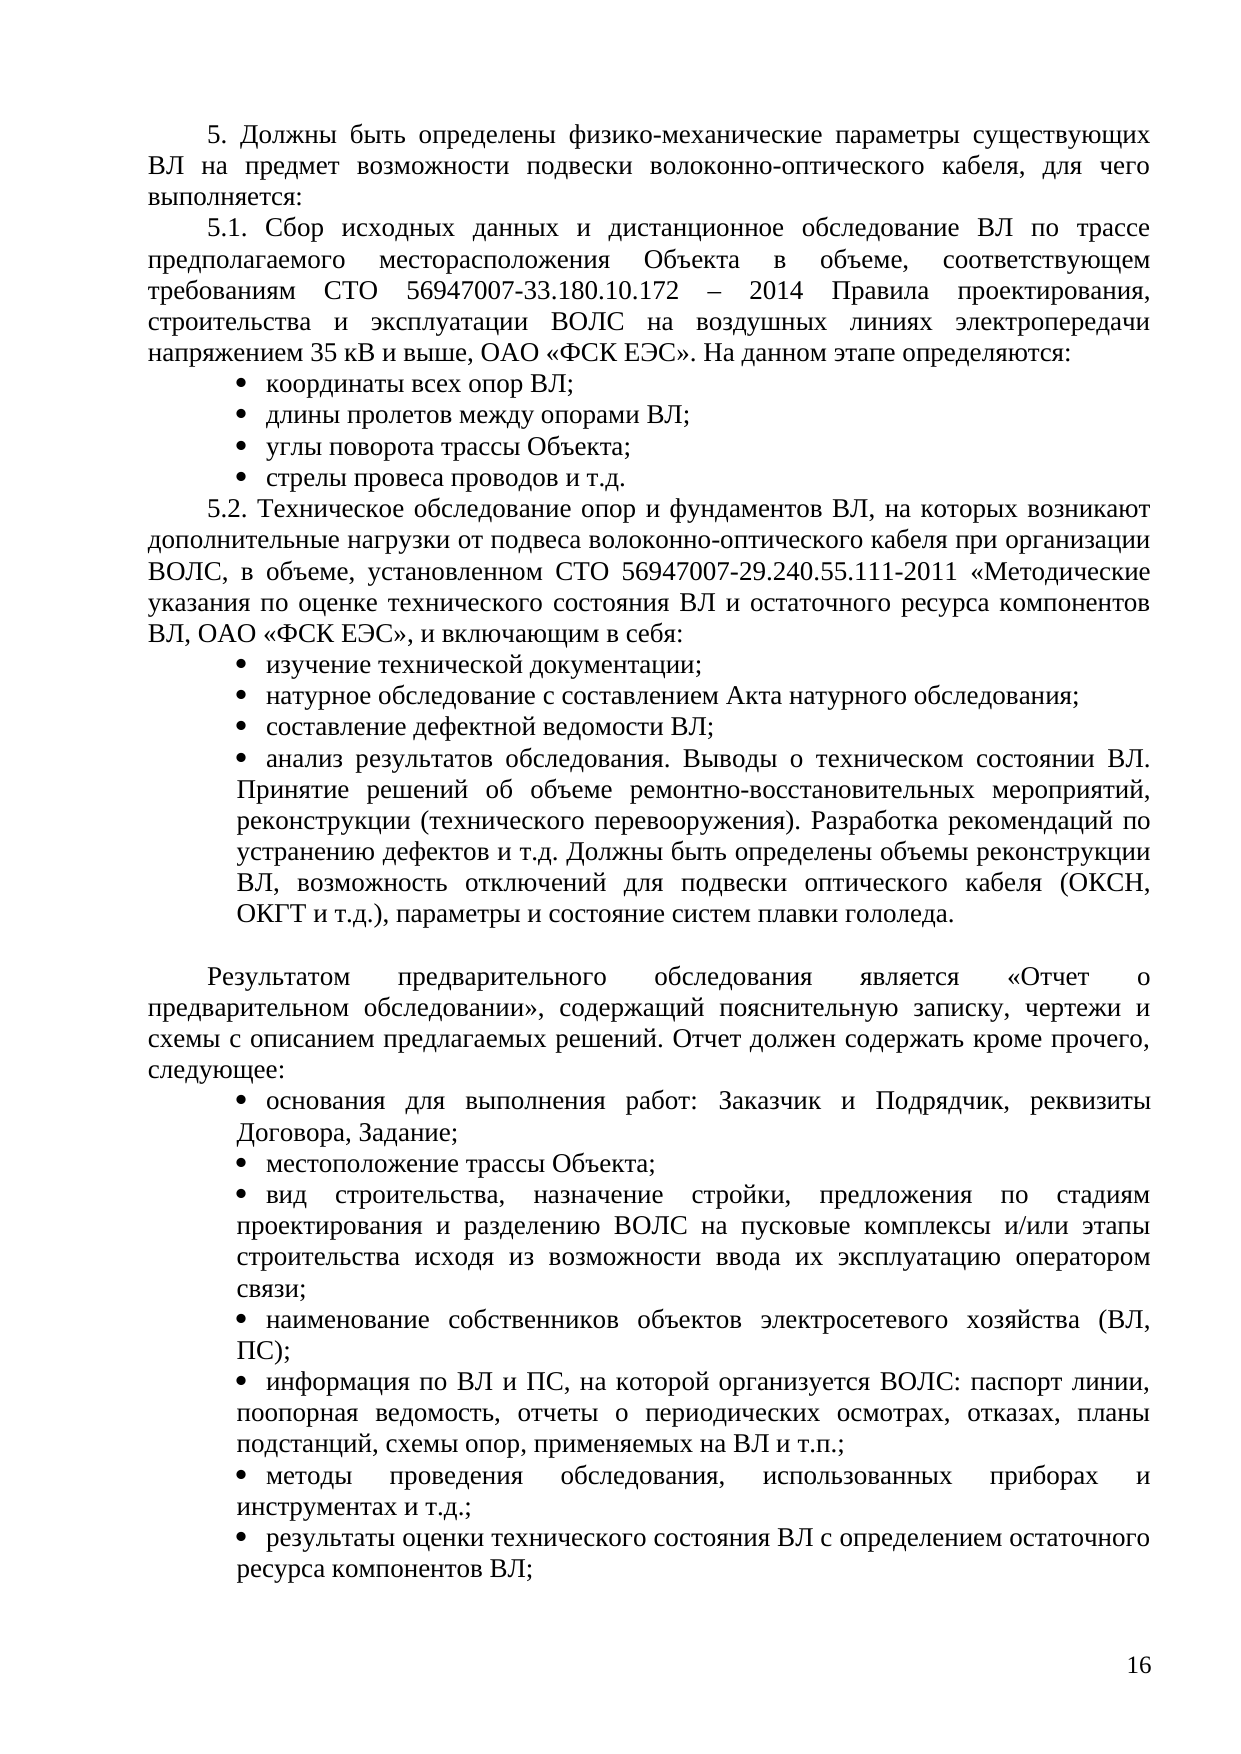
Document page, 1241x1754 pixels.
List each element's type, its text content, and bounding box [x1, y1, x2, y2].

text 5. Должны быть определены физико-механические параметры существующих ВЛ на предмет возможности подвески волоконно-оптического кабеля, для чего выполняется: [148, 118, 1152, 212]
list результаты оценки технического состояния ВЛ с определением остаточного ресурса компонентов ВЛ; [236, 1521, 1152, 1583]
list вид строительства, назначение стройки, предложения по стадиям проектирования и разделению ВОЛС на пусковые комплексы и/или этапы строительства исходя из возможности ввода их эксплуатацию оператором связи; [236, 1178, 1152, 1303]
list методы проведения обследования, использованных приборах и инструментах и т.д.; [236, 1459, 1152, 1521]
text 5.1. Сбор исходных данных и дистанционное обследование ВЛ по трассе предполагаемого месторасположения Объекта в объеме, соответствующем требованиям СТО 56947007-33.180.10.172 – 2014 Правила проектирования, строительства и эксплуатации ВОЛС на воздушных линиях электропередачи напряжением 35 кВ и выше, ОАО «ФСК ЕЭС». На данном этапе определяются: [148, 212, 1152, 367]
list составление дефектной ведомости ВЛ; [236, 711, 1152, 742]
text Результатом предварительного обследования является «Отчет о предварительном обследовании», содержащий пояснительную записку, чертежи и схемы с описанием предлагаемых решений. Отчет должен содержать кроме прочего, следующее: [148, 960, 1152, 1084]
list анализ результатов обследования. Выводы о техническом состоянии ВЛ. Принятие решений об объеме ремонтно-восстановительных мероприятий, реконструкции (технического перевооружения). Разработка рекомендаций по устранению дефектов и т.д. Должны быть определены объемы реконструкции ВЛ, возможность отключений для подвески оптического кабеля (ОКСН, ОКГТ и т.д.), параметры и состояние систем плавки гололеда. [236, 742, 1152, 929]
list наименование собственников объектов электросетевого хозяйства (ВЛ, ПС); [236, 1303, 1152, 1365]
list углы поворота трассы Объекта; [236, 430, 1152, 461]
list стрелы провеса проводов и т.д. [236, 461, 1152, 492]
list основания для выполнения работ: Заказчик и Подрядчик, реквизиты Договора, Задание; [236, 1084, 1152, 1147]
list длины пролетов между опорами ВЛ; [236, 398, 1152, 430]
list натурное обследование с составлением Акта натурного обследования; [236, 679, 1152, 711]
list местоположение трассы Объекта; [236, 1147, 1152, 1178]
text 5.2. Техническое обследование опор и фундаментов ВЛ, на которых возникают дополнительные нагрузки от подвеса волоконно-оптического кабеля при организации ВОЛС, в объеме, установленном СТО 56947007-29.240.55.111-2011 «Методические указания по оценке технического состояния ВЛ и остаточного ресурса компонентов ВЛ, ОАО «ФСК ЕЭС», и включающим в себя: [148, 492, 1152, 648]
list координаты всех опор ВЛ; [236, 367, 1152, 398]
list изучение технической документации; [236, 648, 1152, 679]
list информация по ВЛ и ПС, на которой организуется ВОЛС: паспорт линии, поопорная ведомость, отчеты о периодических осмотрах, отказах, планы подстанций, схемы опор, применяемых на ВЛ и т.п.; [236, 1365, 1152, 1459]
